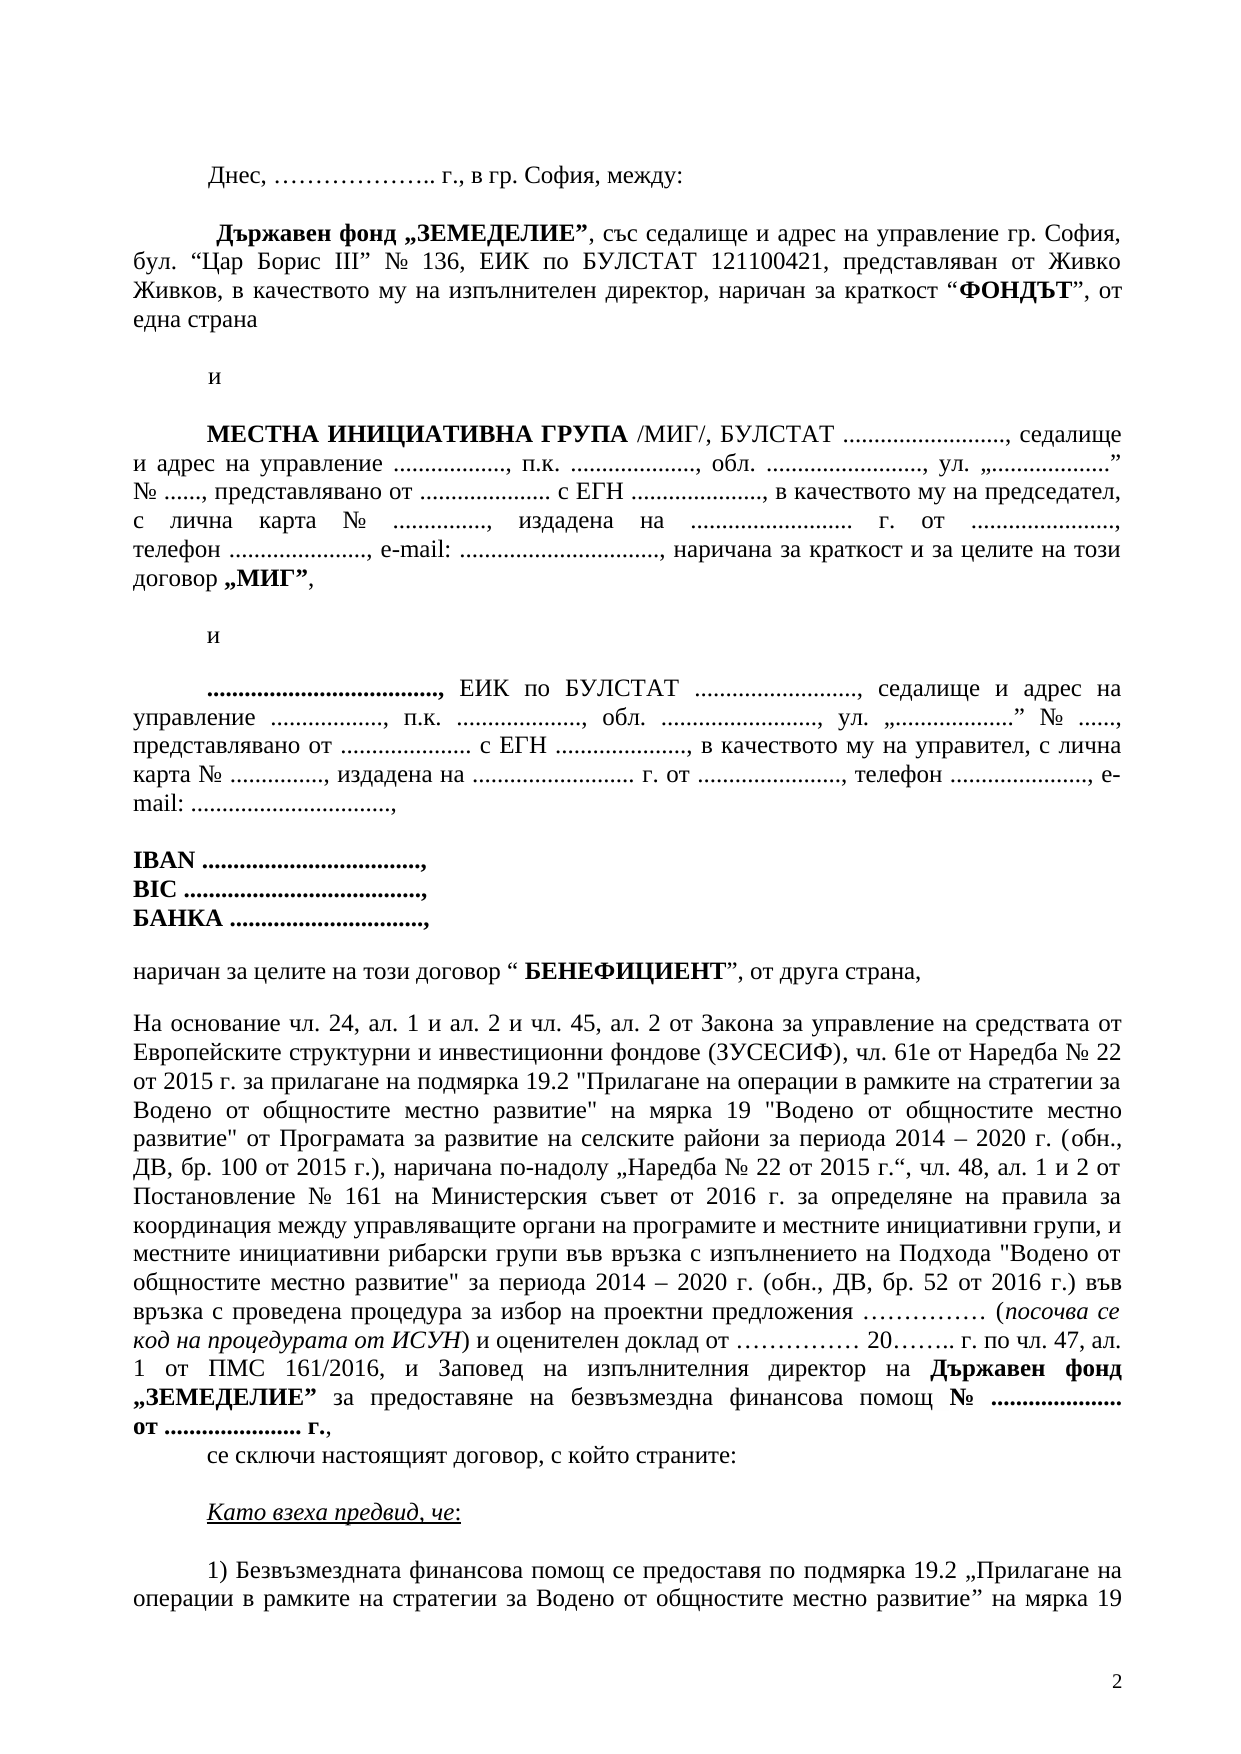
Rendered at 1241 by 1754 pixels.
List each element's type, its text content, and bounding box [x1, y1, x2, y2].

text ....................................., ЕИК по БУЛСТАТ .........................., седалище и адрес на управление .................., п.к. ...................., обл. ........................., ул. „...................” № ......, представлявано от ..................... с ЕГН ....................., в качеството му на управител, с лична карта № ..............., издадена на .......................... г. от ......................., телефон ......................, e-mail: ................................, [133, 673, 1122, 817]
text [133, 1555, 1122, 1612]
text и [133, 620, 1122, 649]
text BIC ......................................, [133, 874, 1122, 903]
text и [133, 361, 1122, 390]
text наричан за целите на този договор “ БЕНЕФИЦИЕНТ”, от друга страна, [133, 956, 1122, 984]
text Днес, ……………….. г., в гр. София, между: [133, 160, 1122, 189]
text На основание чл. 24, ал. 1 и ал. 2 и чл. 45, ал. 2 от Закона за управление на средствата от Европейските структурни и инвестиционни фондове (ЗУСЕСИФ), чл. 61е от Наредба № 22 от 2015 г. за прилагане на подмярка 19.2 "Прилагане на операции в рамките на стратегии за Водено от общностите местно развитие" на мярка 19 "Водено от общностите местно развитие" от Програмата за развитие на селските райони за периода 2014 – 2020 г. (обн., ДВ, бр. 100 от 2015 г.), наричана по-надолу „Наредба № 22 от 2015 г.“, чл. 48, ал. 1 и 2 от Постановление № 161 на Министерския съвет от 2016 г. за определяне на правила за координация между управляващите органи на програмите и местните инициативни групи, и местните инициативни рибарски групи във връзка с изпълнението на Подхода "Водено от общностите местно развитие" за периода 2014 – 2020 г. (обн., ДВ, бр. 52 от 2016 г.) във връзка с проведена процедура за избор на проектни предложения …………… (посочва се код на процедурата от ИСУН) и оценителен доклад от …………… 20…….. г. по чл. 47, ал. 1 от ПМС 161/2016, и Заповед на изпълнителния директор на Държавен фонд „ЗЕМЕДЕЛИЕ” за предоставяне на безвъзмездна финансова помощ № ..................... от ...................... г., [133, 1008, 1122, 1440]
text Като взеха предвид, че: [133, 1497, 1122, 1526]
text се сключи настоящият договор, с който страните: [133, 1440, 1122, 1468]
text БАНКА ..............................., [133, 903, 1122, 932]
text Държавен фонд „ЗЕМЕДЕЛИЕ”, със седалище и адрес на управление гр. София, бул. “Цар Борис III” № 136, ЕИК по БУЛСТАТ 121100421, представляван от Живко Живков, в качеството му на изпълнителен директор, наричан за краткост “ФОНДЪТ”, от една страна [133, 218, 1122, 333]
text МЕСТНА ИНИЦИАТИВНА ГРУПА /МИГ/, БУЛСТАТ .........................., седалище и адрес на управление .................., п.к. ...................., обл. ........................., ул. „...................” № ......, представлявано от ..................... с ЕГН ....................., в качеството му на председател, с лична карта № ..............., издадена на .......................... г. от ......................., телефон ......................, e-mail: ................................, наричана за краткост и за целите на този договор „МИГ”, [133, 419, 1122, 591]
text IBAN ..................................., [133, 845, 1122, 874]
